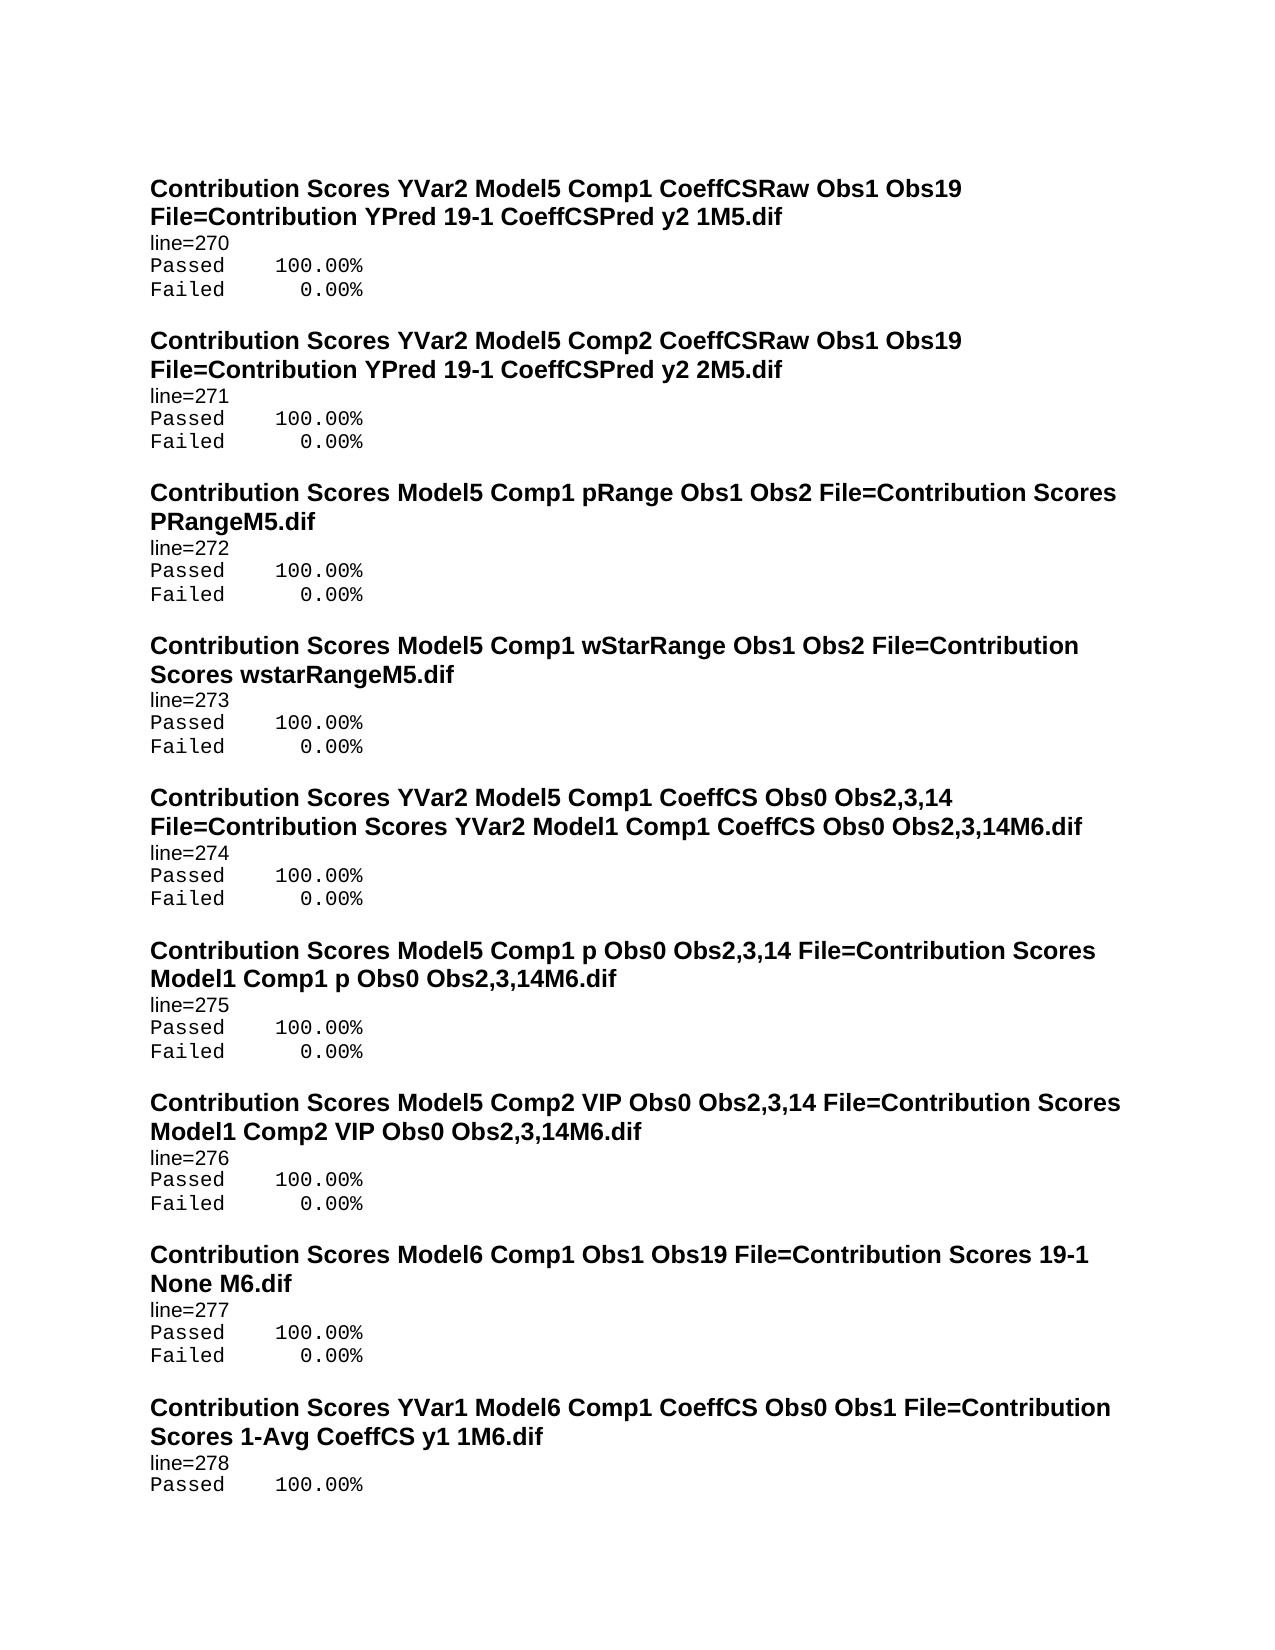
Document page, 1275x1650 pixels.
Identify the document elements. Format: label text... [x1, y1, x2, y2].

text Contribution Scores YVar1 Model6 Comp1 CoeffCS Obs0 Obs1 File=Contribution Scores 1-Avg CoeffCS y1 1M6.dif [150, 1393, 1125, 1450]
text Failed 0.00% [150, 736, 1125, 759]
text Contribution Scores Model5 Comp2 VIP Obs0 Obs2,3,14 File=Contribution Scores Model1 Comp2 VIP Obs0 Obs2,3,14M6.dif [150, 1088, 1125, 1146]
text Passed 100.00% [150, 865, 1125, 888]
text Failed 0.00% [150, 431, 1125, 455]
text Failed 0.00% [150, 888, 1125, 912]
text line=273 [150, 688, 1125, 712]
text Failed 0.00% [150, 1041, 1125, 1064]
text Contribution Scores YVar2 Model5 Comp1 CoeffCSRaw Obs1 Obs19 File=Contribution YPred 19-1 CoeffCSPred y2 1M5.dif [150, 174, 1125, 231]
text Failed 0.00% [150, 583, 1125, 607]
text Failed 0.00% [150, 1193, 1125, 1217]
text Passed 100.00% [150, 1169, 1125, 1193]
text Passed 100.00% [150, 255, 1125, 279]
text Contribution Scores Model5 Comp1 pRange Obs1 Obs2 File=Contribution Scores PRangeM5.dif [150, 478, 1125, 536]
text Passed 100.00% [150, 712, 1125, 736]
text line=277 [150, 1298, 1125, 1322]
text Passed 100.00% [150, 1474, 1125, 1498]
text Passed 100.00% [150, 407, 1125, 431]
text line=270 [150, 231, 1125, 255]
text line=278 [150, 1450, 1125, 1474]
text Passed 100.00% [150, 1322, 1125, 1346]
text Failed 0.00% [150, 279, 1125, 302]
text line=271 [150, 383, 1125, 407]
text line=275 [150, 993, 1125, 1017]
text Contribution Scores Model6 Comp1 Obs1 Obs19 File=Contribution Scores 19-1 None M6.dif [150, 1240, 1125, 1298]
text Contribution Scores YVar2 Model5 Comp1 CoeffCS Obs0 Obs2,3,14 File=Contribution Scores YVar2 Model1 Comp1 CoeffCS Obs0 Obs2,3,14M6.dif [150, 783, 1125, 841]
text line=276 [150, 1146, 1125, 1169]
text Passed 100.00% [150, 1017, 1125, 1041]
text line=272 [150, 536, 1125, 560]
text Failed 0.00% [150, 1346, 1125, 1369]
text Passed 100.00% [150, 560, 1125, 583]
text Contribution Scores Model5 Comp1 wStarRange Obs1 Obs2 File=Contribution Scores wstarRangeM5.dif [150, 631, 1125, 688]
text Contribution Scores YVar2 Model5 Comp2 CoeffCSRaw Obs1 Obs19 File=Contribution YPred 19-1 CoeffCSPred y2 2M5.dif [150, 326, 1125, 383]
text Contribution Scores Model5 Comp1 p Obs0 Obs2,3,14 File=Contribution Scores Model1 Comp1 p Obs0 Obs2,3,14M6.dif [150, 936, 1125, 993]
text line=274 [150, 841, 1125, 865]
